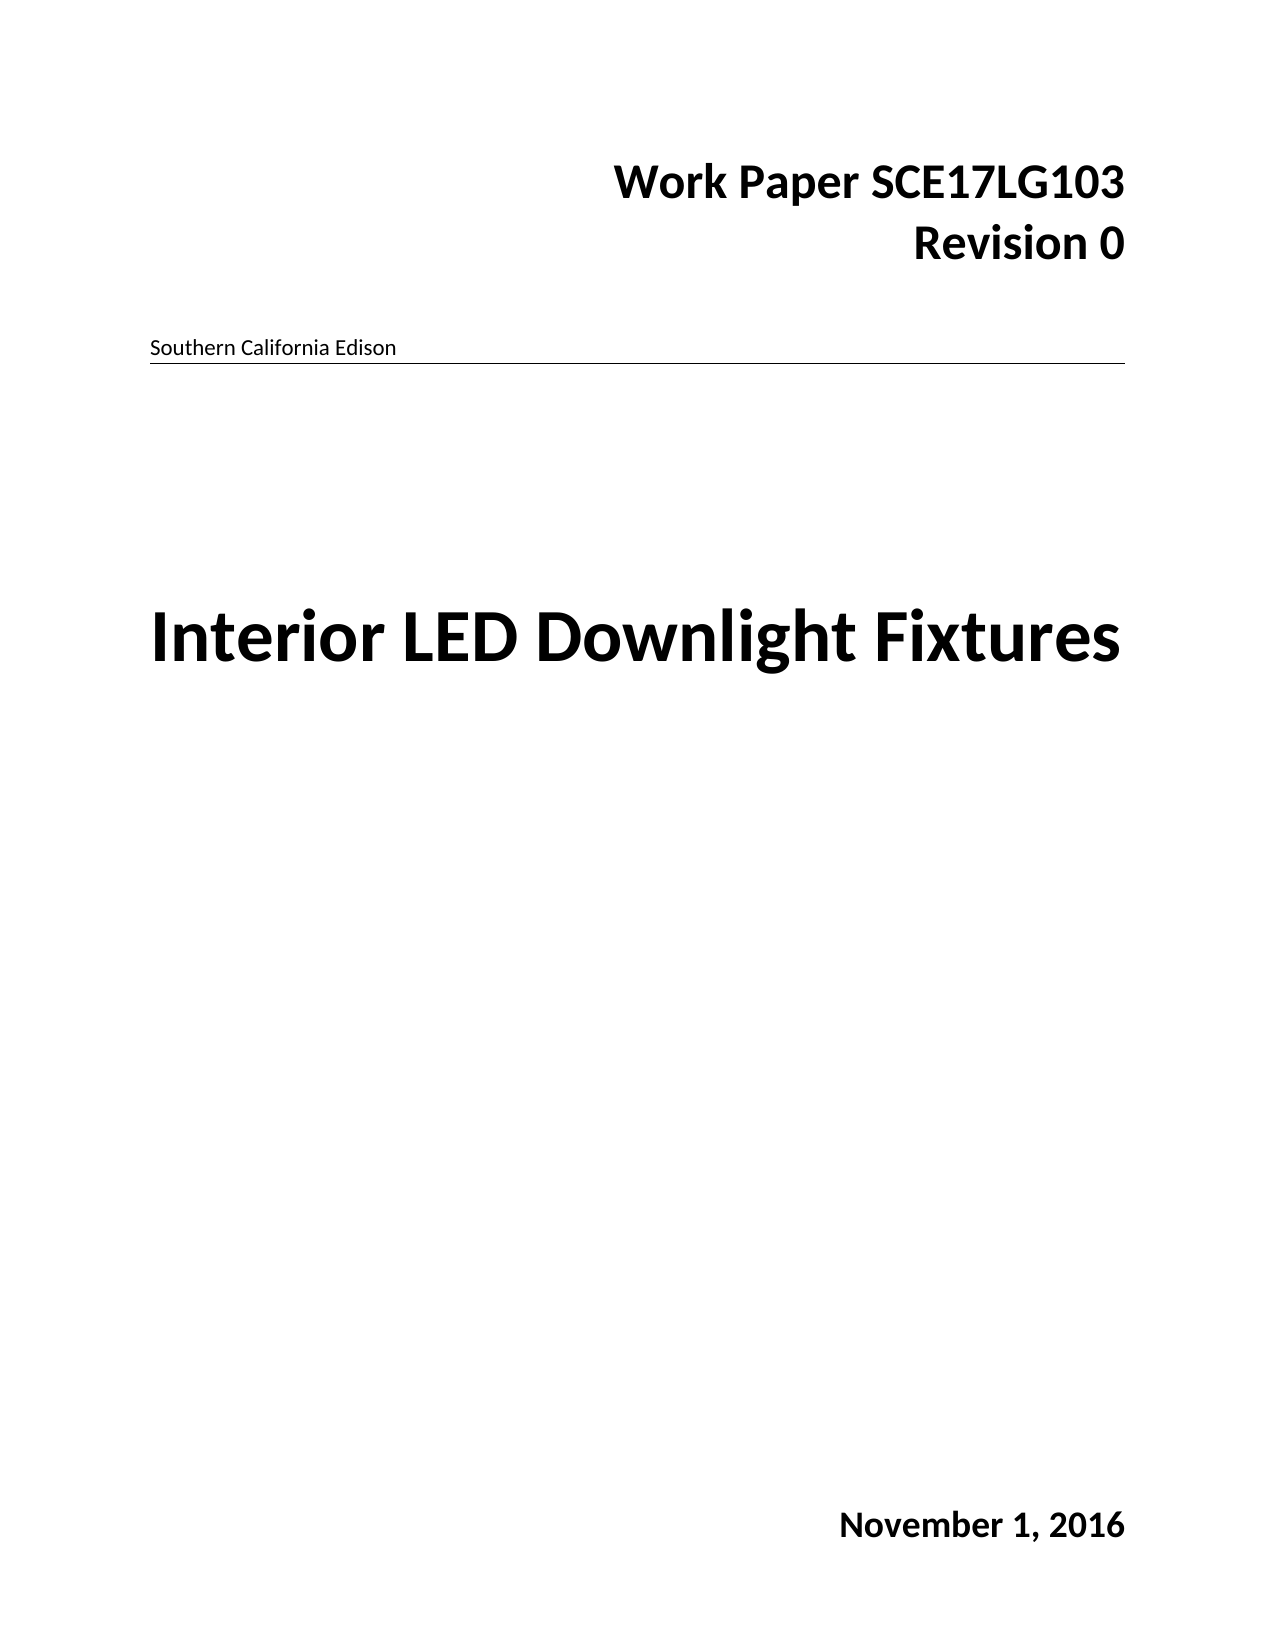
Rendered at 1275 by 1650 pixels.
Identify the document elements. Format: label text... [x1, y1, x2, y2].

text Interior LED Downlight Fixtures [150, 588, 1125, 680]
text Work Paper [150, 150, 1125, 211]
